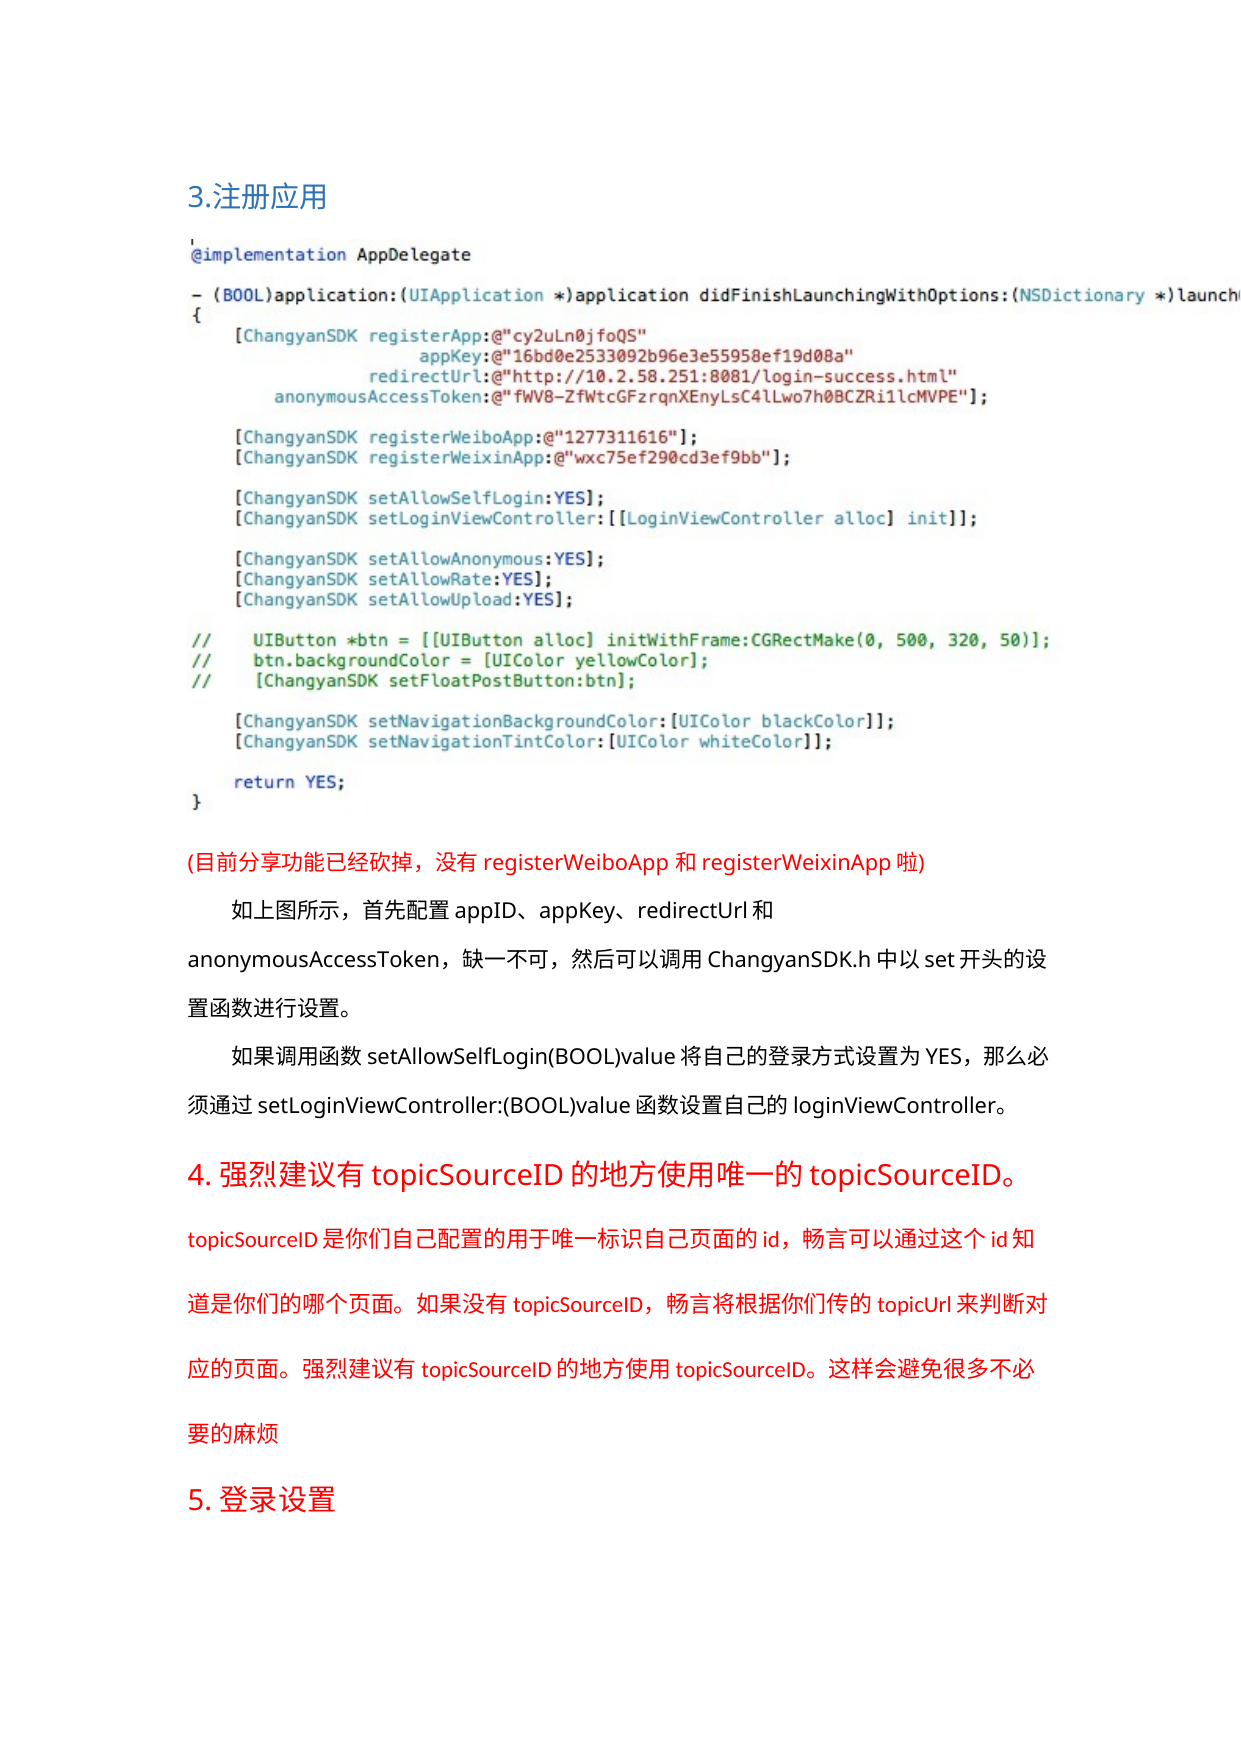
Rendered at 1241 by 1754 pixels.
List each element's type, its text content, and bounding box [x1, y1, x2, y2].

text topicSourceID是你们自己配置的用于唯一标识自己页面的id，畅言可以通过这个id知道是你们的哪个页面。如果没有topicSourceID，畅言将根据你们传的topicUrl来判断对应的页面。强烈建议有topicSourceID的地方使用topicSourceID。这样会避免很多不必要的麻烦 [187, 1205, 1053, 1465]
text 5. 登录设置 [187, 1465, 1053, 1530]
text 如上图所示，首先配置appID、appKey、redirectUrl和anonymousAccessToken，缺一不可，然后可以调用ChangyanSDK.h中以set开头的设置函数进行设置。 [187, 893, 1053, 1023]
picture [187, 239, 1241, 832]
subtitle 4. 强烈建议有topicSourceID的地方使用唯一的topicSourceID。 [187, 1140, 1053, 1205]
text (目前分享功能已经砍掉，没有registerWeiboApp 和 registerWeixinApp啦) [187, 844, 1053, 877]
subtitle 3.注册应用 [187, 162, 1053, 227]
text 如果调用函数setAllowSelfLogin(BOOL)value将自己的登录方式设置为YES，那么必须通过setLoginViewController:(BOOL)value函数设置自己的loginViewController。 [187, 1039, 1053, 1120]
